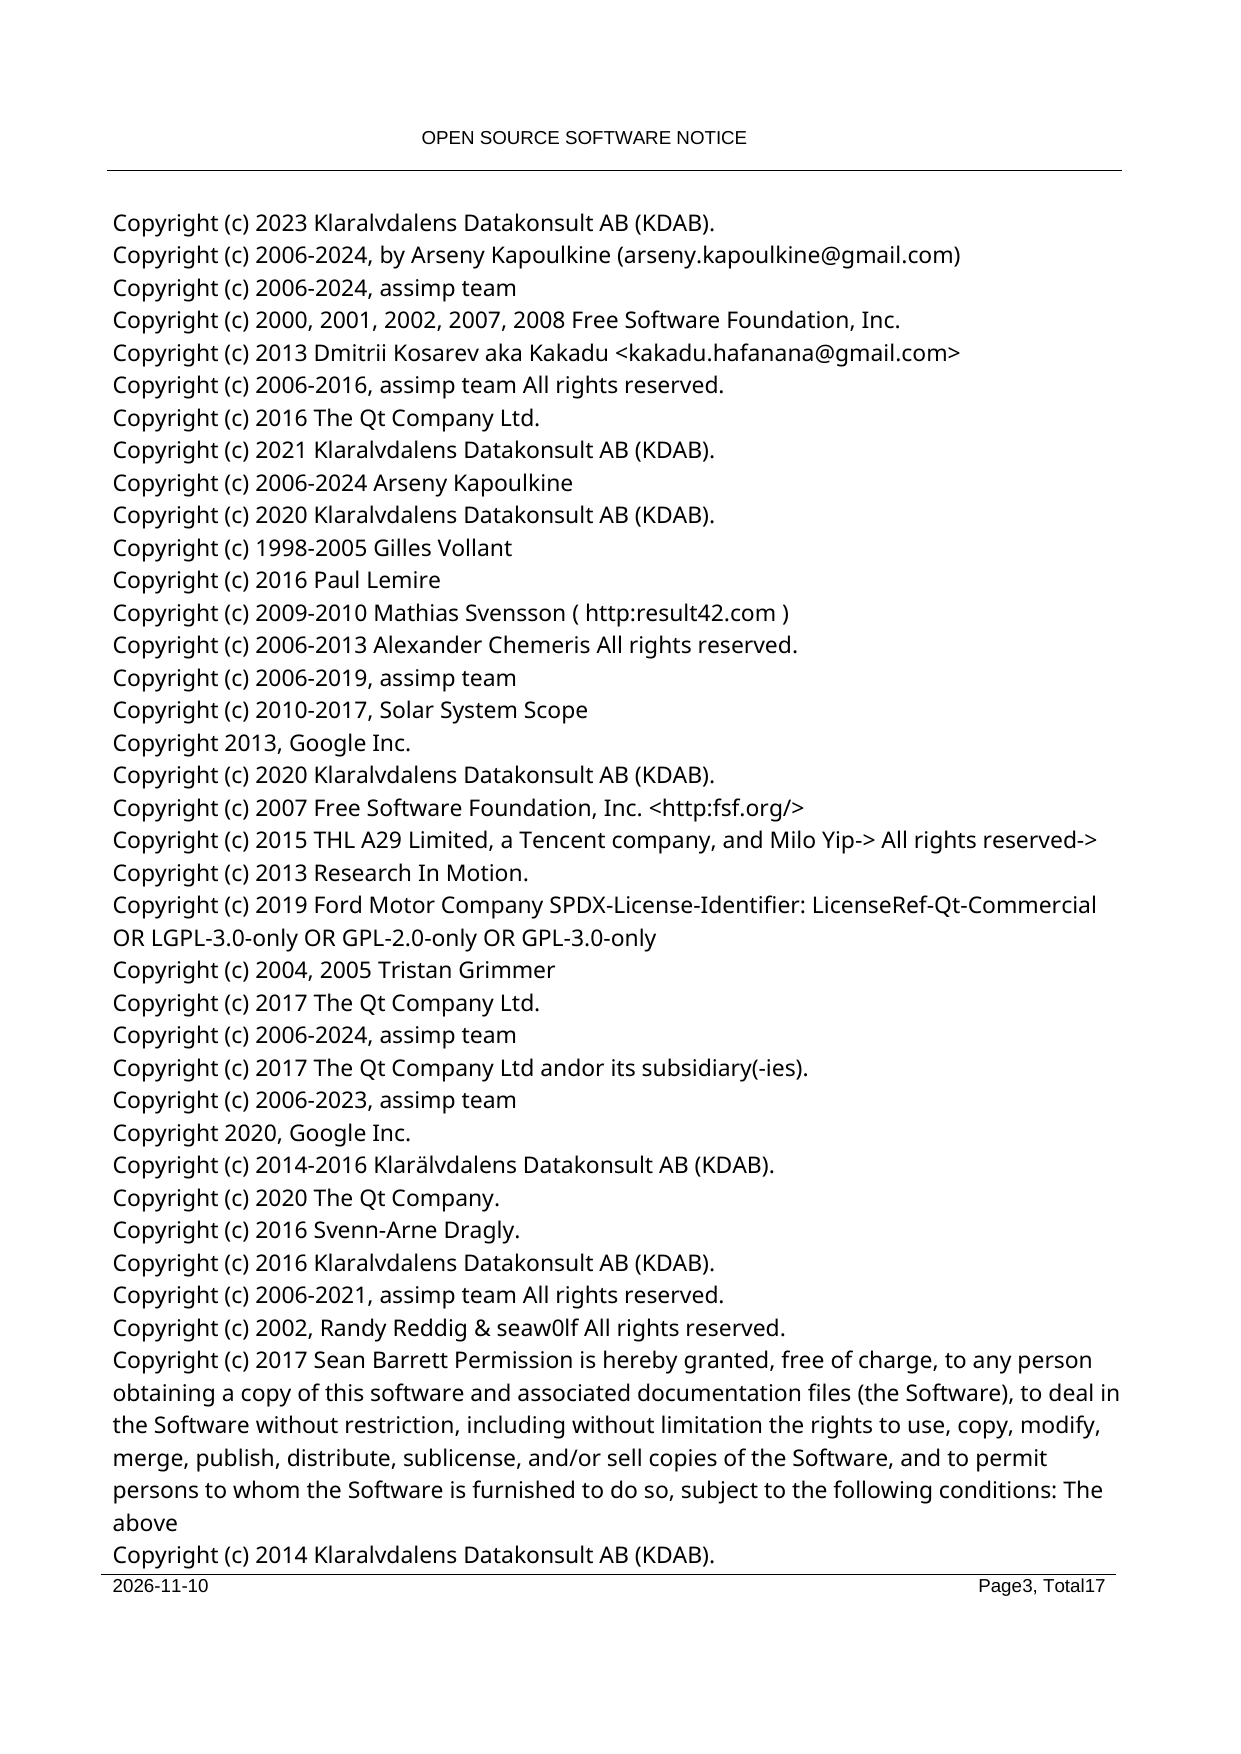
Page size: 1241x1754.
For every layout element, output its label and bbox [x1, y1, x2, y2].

text [112, 206, 1128, 1571]
